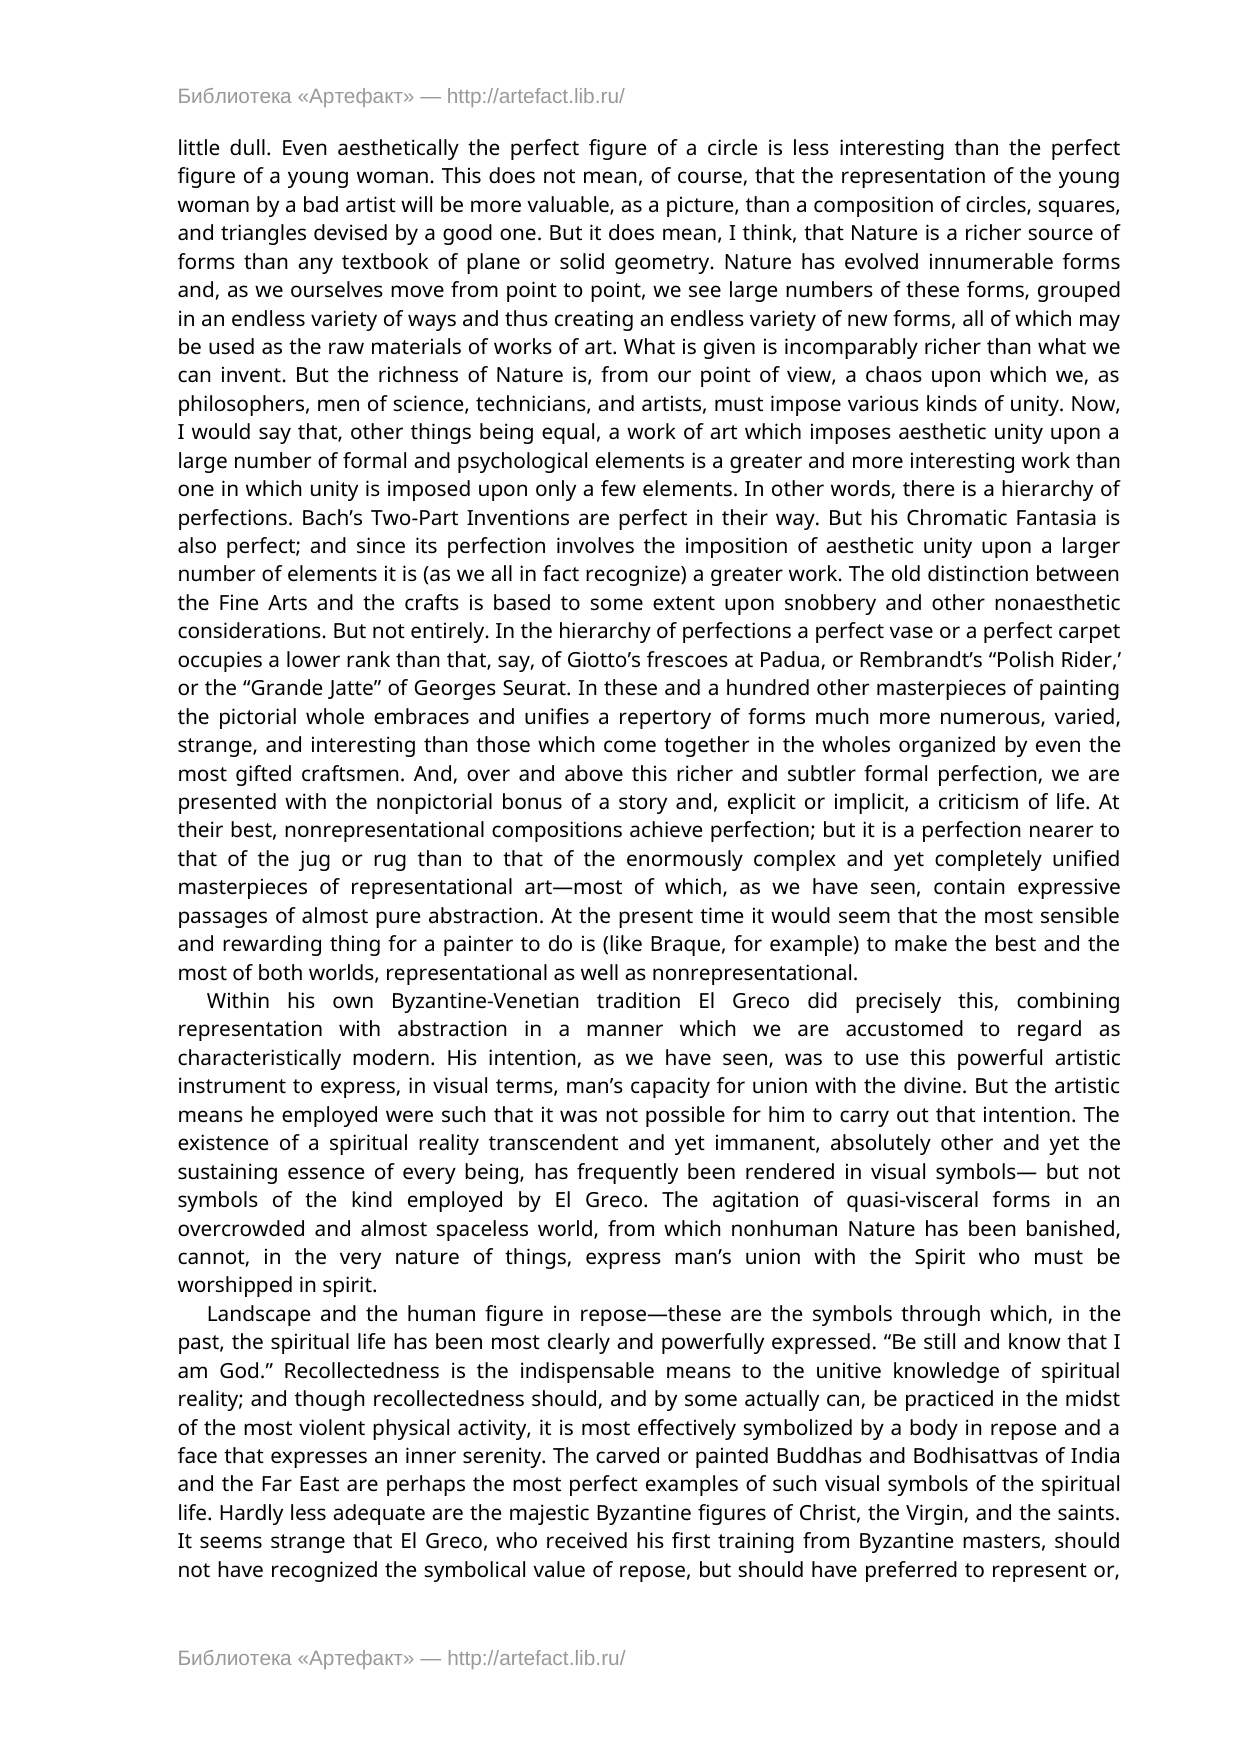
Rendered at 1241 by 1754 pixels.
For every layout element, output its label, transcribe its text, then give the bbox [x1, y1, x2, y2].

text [177, 133, 1122, 986]
text Within his own Byzantine-Venetian tradition El Greco did precisely this, combining representation with abstraction in a manner which we are accustomed to regard as characteristically modern. His intention, as we have seen, was to use this powerful artistic instrument to express, in visual terms, man’s capacity for union with the divine. But the artistic means he employed were such that it was not possible for him to carry out that intention. The existence of a spiritual reality transcendent and yet immanent, absolutely other and yet the sustaining essence of every being, has frequently been rendered in visual symbols— but not symbols of the kind employed by El Greco. The agitation of quasi-visceral forms in an overcrowded and almost spaceless world, from which nonhuman Nature has been banished, cannot, in the very nature of things, express man’s union with the Spirit who must be worshipped in spirit. [177, 986, 1122, 1299]
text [177, 1299, 1122, 1583]
